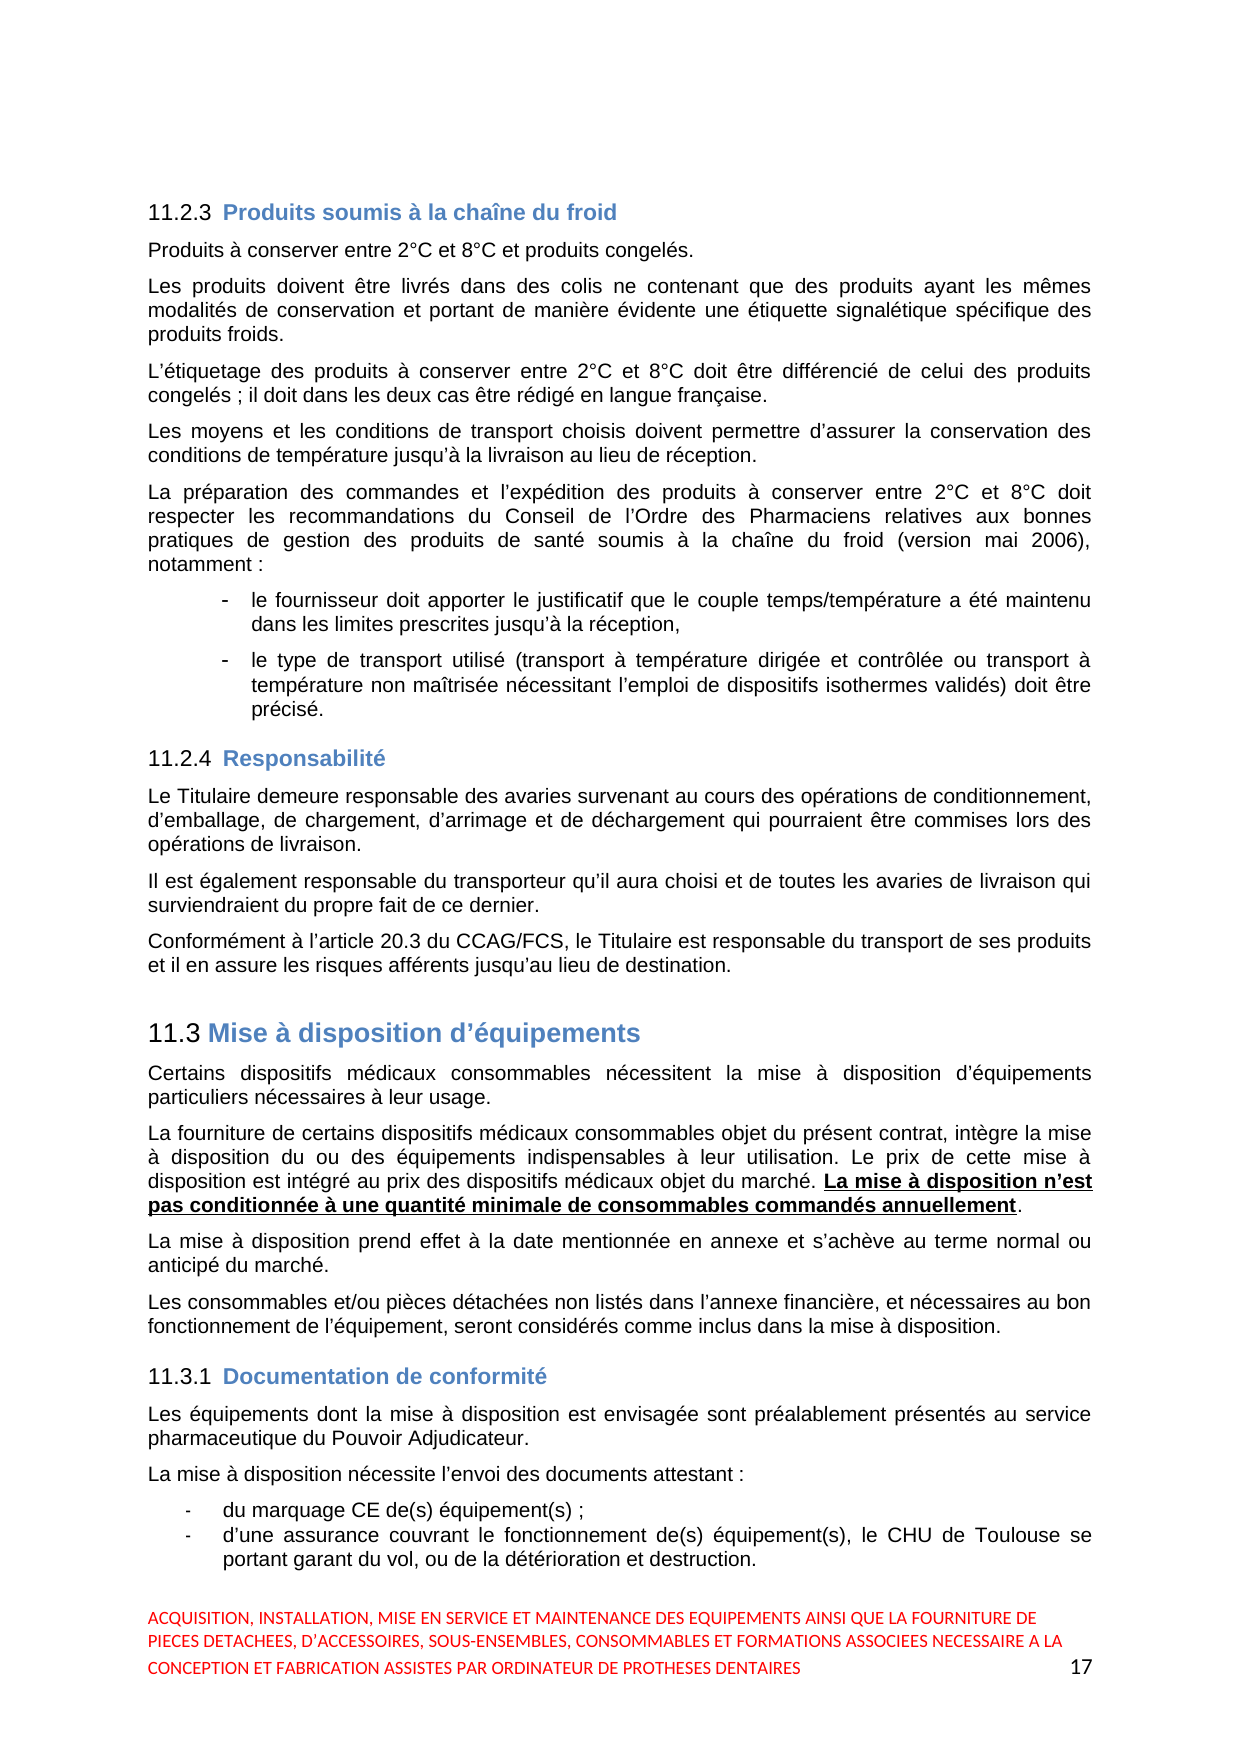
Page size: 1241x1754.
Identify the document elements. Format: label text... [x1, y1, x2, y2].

text La mise à disposition prend effet à la date mentionnée en annexe et s’achève au terme normal ou anticipé du marché. [148, 1229, 1093, 1277]
list du marquage CE de(s) équipement(s) ; [185, 1498, 1093, 1522]
text L’étiquetage des produits à conserver entre 2°C et 8°C doit être différencié de celui des produits congelés ; il doit dans les deux cas être rédigé en langue française. [148, 359, 1093, 407]
subtitle Mise à disposition d’équipements [148, 1017, 1093, 1048]
list d’une assurance couvrant le fonctionnement de(s) équipement(s), le CHU de Toulouse se portant garant du vol, ou de la détérioration et destruction. [185, 1522, 1093, 1570]
subtitle Produits soumis à la chaîne du froid [148, 199, 1093, 225]
text Conformément à l’article 20.3 du CCAG/FCS, le Titulaire est responsable du transport de ses produits et il en assure les risques afférents jusqu’au lieu de destination. [148, 929, 1093, 977]
text Les consommables et/ou pièces détachées non listés dans l’annexe financière, et nécessaires au bon fonctionnement de l’équipement, seront considérés comme inclus dans la mise à disposition. [148, 1290, 1093, 1338]
subtitle Responsabilité [148, 745, 1093, 772]
text Les produits doivent être livrés dans des colis ne contenant que des produits ayant les mêmes modalités de conservation et portant de manière évidente une étiquette signalétique spécifique des produits froids. [148, 274, 1093, 346]
text Le Titulaire demeure responsable des avaries survenant au cours des opérations de conditionnement, d’emballage, de chargement, d’arrimage et de déchargement qui pourraient être commises lors des opérations de livraison. [148, 784, 1093, 856]
list le fournisseur doit apporter le justificatif que le couple temps/température a été maintenu dans les limites prescrites jusqu’à la réception, [221, 588, 1093, 636]
text La fourniture de certains dispositifs médicaux consommables objet du présent contrat, intègre la mise à disposition du ou des équipements indispensables à leur utilisation. Le prix de cette mise à disposition est intégré au prix des dispositifs médicaux objet du marché. La mise à disposition n’est pas conditionnée à une quantité minimale de consommables commandés annuellement. [148, 1121, 1093, 1217]
text Produits à conserver entre 2°C et 8°C et produits congelés. [148, 238, 1093, 262]
text Les moyens et les conditions de transport choisis doivent permettre d’assurer la conservation des conditions de température jusqu’à la livraison au lieu de réception. [148, 419, 1093, 467]
text La mise à disposition nécessite l’envoi des documents attestant : [148, 1462, 1093, 1486]
text Certains dispositifs médicaux consommables nécessitent la mise à disposition d’équipements particuliers nécessaires à leur usage. [148, 1061, 1093, 1108]
text Les équipements dont la mise à disposition est envisagée sont préalablement présentés au service pharmaceutique du Pouvoir Adjudicateur. [148, 1401, 1093, 1449]
list le type de transport utilisé (transport à température dirigée et contrôlée ou transport à température non maîtrisée nécessitant l’emploi de dispositifs isothermes validés) doit être précisé. [221, 648, 1093, 720]
text La préparation des commandes et l’expédition des produits à conserver entre 2°C et 8°C doit respecter les recommandations du Conseil de l’Ordre des Pharmaciens relatives aux bonnes pratiques de gestion des produits de santé soumis à la chaîne du froid (version mai 2006), notamment : [148, 479, 1093, 575]
subtitle Documentation de conformité [148, 1363, 1093, 1389]
text Il est également responsable du transporteur qu’il aura choisi et de toutes les avaries de livraison qui surviendraient du propre fait de ce dernier. [148, 868, 1093, 916]
